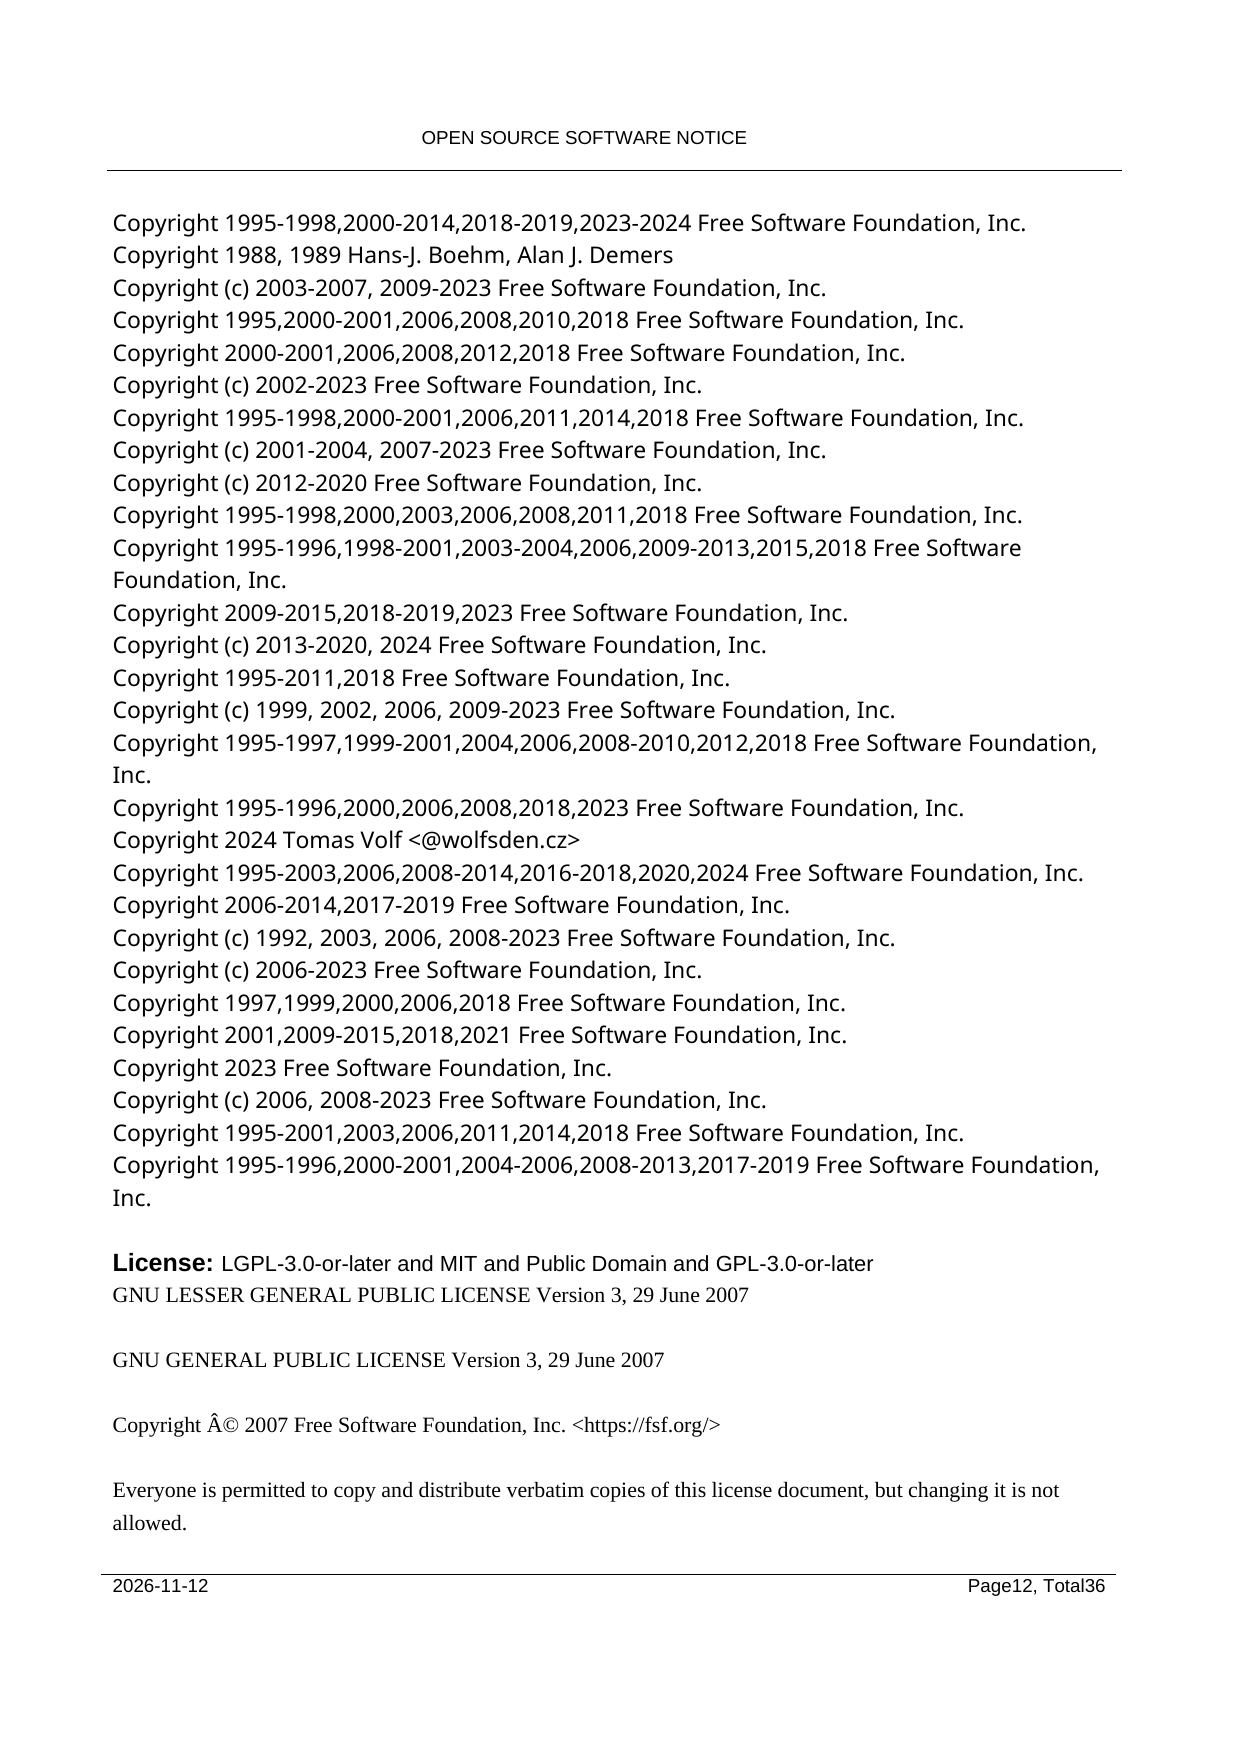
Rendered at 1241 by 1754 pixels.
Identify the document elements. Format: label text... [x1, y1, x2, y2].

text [112, 206, 1128, 1246]
text License: LGPL-3.0-or-later and MIT and Public Domain and GPL-3.0-or-later [112, 1246, 1128, 1279]
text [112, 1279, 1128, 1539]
